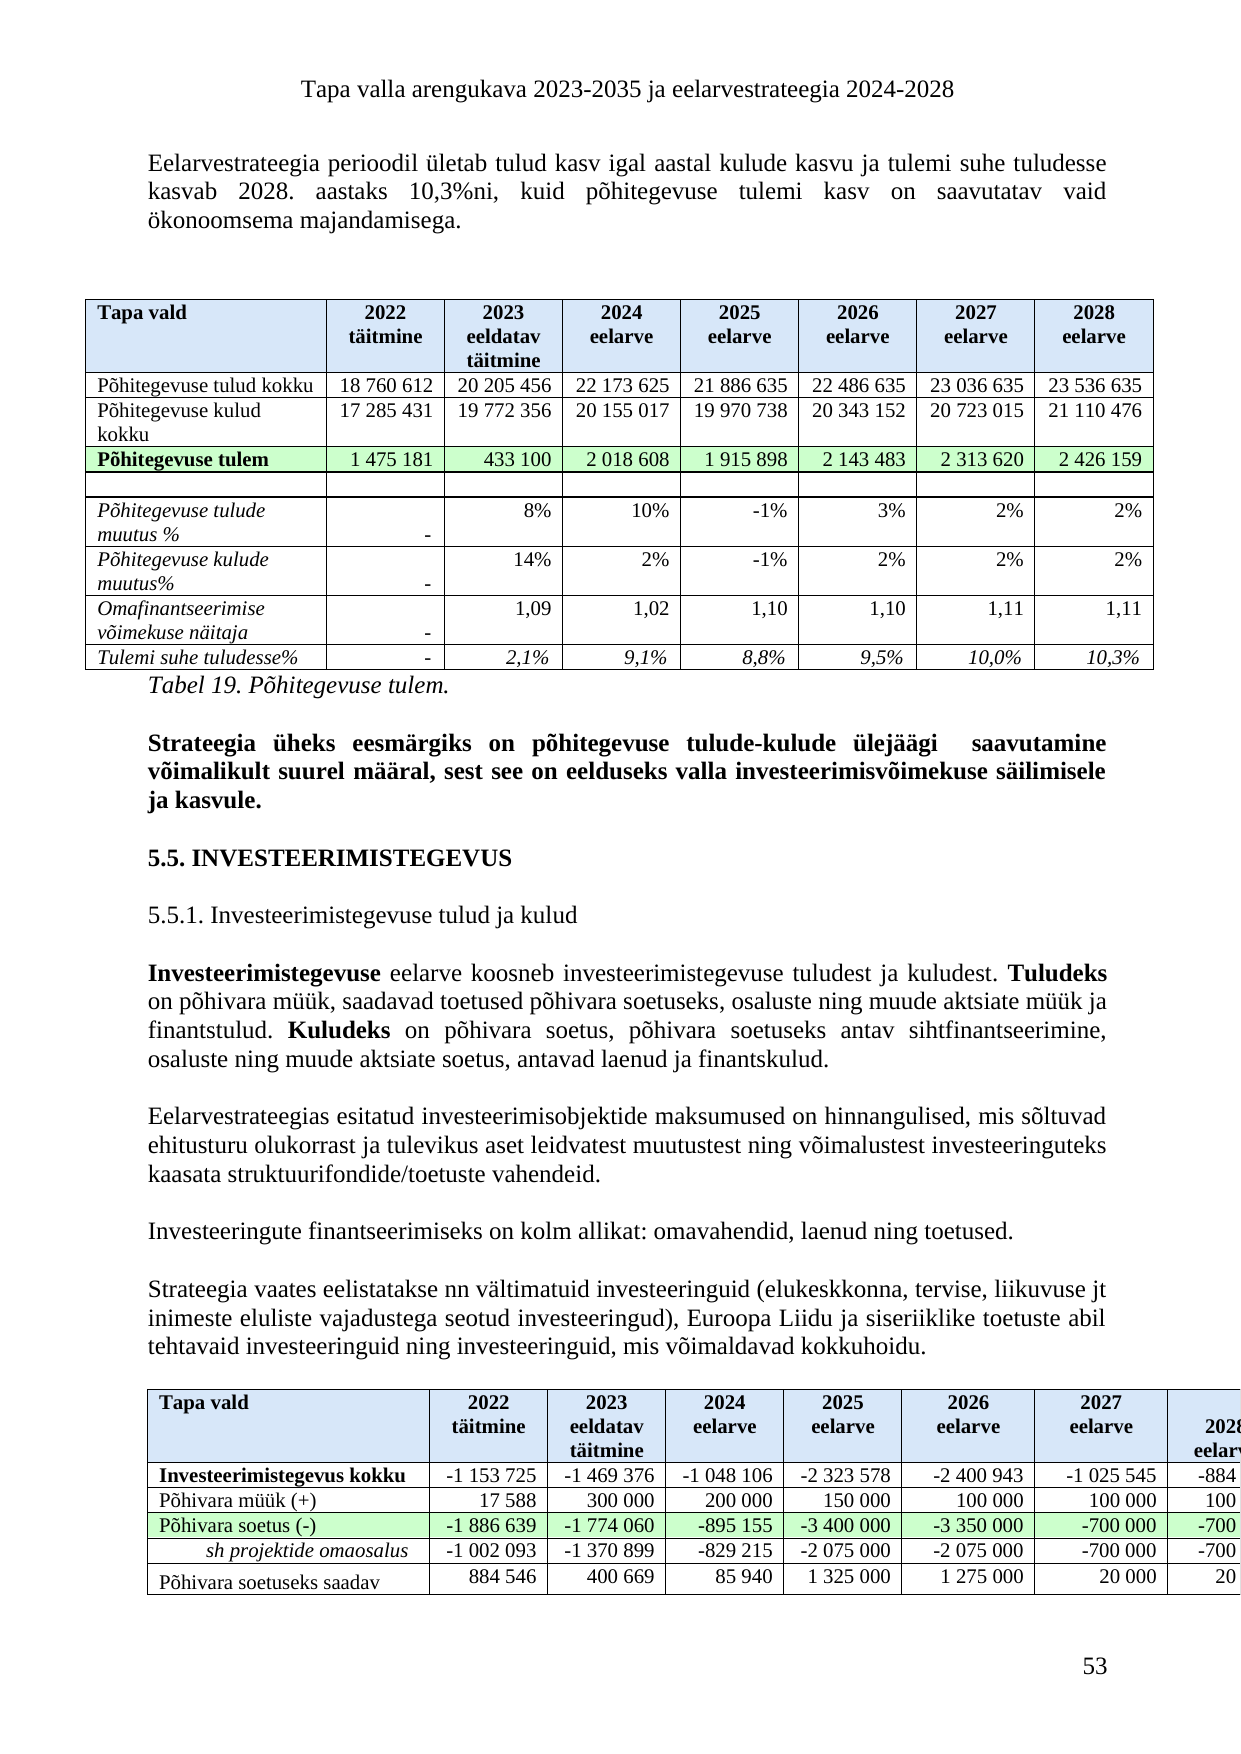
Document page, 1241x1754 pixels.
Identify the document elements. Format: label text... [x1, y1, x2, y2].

table_cell -700 000 [1035, 1539, 1167, 1562]
table_cell -700 000 [1035, 1513, 1167, 1537]
table_cell -2 323 578 [784, 1463, 901, 1487]
text Eelarvestrateegias esitatud investeerimisobjektide maksumused on hinnangulised, mis sõltuvad ehitusturu olukorrast ja tulevikus aset leidvatest muutustest ning võimalustest investeeringuteks kaasata struktuurifondide/toetuste vahendeid. [148, 1101, 1107, 1188]
table_header 2027 eelarve [917, 300, 1034, 372]
table_cell Põhitegevuse kulude muutus% [86, 547, 326, 595]
table_cell 21 886 635 [681, 373, 798, 397]
table_header 2025 eelarve [784, 1390, 901, 1462]
table_cell -2 075 000 [902, 1539, 1034, 1562]
table_cell 19 970 738 [681, 398, 798, 446]
table_cell Põhitegevuse tulud kokku [86, 373, 326, 397]
table_header 2022 täitmine [430, 1390, 547, 1462]
table_cell 17 285 431 [327, 398, 444, 446]
table_cell 19 772 356 [445, 398, 562, 446]
table_cell 2% [917, 547, 1034, 595]
table_cell -1% [681, 547, 798, 595]
table_cell 1 915 898 [681, 447, 798, 471]
table_cell 8% [445, 498, 562, 546]
table_cell -700 000 [1168, 1539, 1240, 1562]
table_cell 2% [917, 498, 1034, 546]
table_cell 1,10 [681, 596, 798, 644]
table_header 2023 eeldatav täitmine [548, 1390, 665, 1462]
table_cell -1% [681, 498, 798, 546]
table_cell -895 155 [666, 1513, 783, 1537]
table_cell 200 000 [666, 1488, 783, 1512]
table_cell -3 350 000 [902, 1513, 1034, 1537]
table_cell 10% [563, 498, 680, 546]
table_cell Tulemi suhe tuludesse% [86, 645, 326, 669]
table_cell 1 275 000 [902, 1564, 1034, 1594]
table_cell 100 000 [1168, 1488, 1240, 1512]
table_cell sh projektide omaosalus [148, 1539, 429, 1562]
table_cell 1 475 181 [327, 447, 444, 471]
table_cell 10,0% [917, 645, 1034, 669]
table_cell Põhivara müük (+) [148, 1488, 429, 1512]
table_header 2026 eelarve [902, 1390, 1034, 1462]
table_cell Investeerimistegevus kokku [148, 1463, 429, 1487]
table_cell -884 485 [1168, 1463, 1240, 1487]
table_cell 9,5% [799, 645, 916, 669]
table_cell 20 723 015 [917, 398, 1034, 446]
table_cell -829 215 [666, 1539, 783, 1562]
table_cell 18 760 612 [327, 373, 444, 397]
table_cell 2 143 483 [799, 447, 916, 471]
table_cell -1 048 106 [666, 1463, 783, 1487]
table_cell 85 940 [666, 1564, 783, 1594]
table_cell -2 400 943 [902, 1463, 1034, 1487]
table_header Tapa vald [86, 300, 326, 372]
table_cell - [327, 547, 444, 595]
table_cell 2 018 608 [563, 447, 680, 471]
table_cell 433 100 [445, 447, 562, 471]
table_cell 2 426 159 [1035, 447, 1153, 471]
text Strateegia vaates eelistatakse nn vältimatuid investeeringuid (elukeskkonna, tervise, liikuvuse jt inimeste eluliste vajadustega seotud investeeringud), Euroopa Liidu ja siseriiklike toetuste abil tehtavaid investeeringuid ning investeeringuid, mis võimaldavad kokkuhoidu. [148, 1274, 1107, 1360]
table_cell 300 000 [548, 1488, 665, 1512]
table_cell 1,11 [917, 596, 1034, 644]
table_cell 8,8% [681, 645, 798, 669]
table_cell 14% [445, 547, 562, 595]
table_header Tapa vald [148, 1390, 429, 1462]
text Tabel 19. Põhitegevuse tulem. [148, 670, 1107, 699]
table_header 2028 eelarve [1168, 1390, 1240, 1462]
table_cell 23 536 635 [1035, 373, 1153, 397]
table_cell -1 002 093 [430, 1539, 547, 1562]
table_cell Põhitegevuse tulem [86, 447, 326, 471]
table_header 2023 eeldatav täitmine [445, 300, 562, 372]
table_cell Põhitegevuse tulude muutus % [86, 498, 326, 546]
table_cell Põhitegevuse kulud kokku [86, 398, 326, 446]
table_cell -1 370 899 [548, 1539, 665, 1562]
table_cell 150 000 [784, 1488, 901, 1512]
table_cell 22 173 625 [563, 373, 680, 397]
subtitle 5.5. INVESTEERIMISTEGEVUS [148, 843, 1107, 871]
table_cell 2% [1035, 547, 1153, 595]
table_cell 2% [563, 547, 680, 595]
subtitle 5.5.1. Investeerimistegevuse tulud ja kulud [148, 900, 1107, 929]
table_cell 1,02 [563, 596, 680, 644]
table_cell [86, 473, 326, 496]
text Strateegia üheks eesmärgiks on põhitegevuse tulude-kulude ülejäägi saavutamine võimalikult suurel määral, sest see on eelduseks valla investeerimisvõimekuse säilimisele ja kasvule. [148, 728, 1107, 814]
text Investeerimistegevuse eelarve koosneb investeerimistegevuse tuludest ja kuludest. Tuludeks on põhivara müük, saadavad toetused põhivara soetuseks, osaluste ning muude aktsiate müük ja finantstulud. Kuludeks on põhivara soetus, põhivara soetuseks antav sihtfinantseerimine, osaluste ning muude aktsiate soetus, antavad laenud ja finantskulud. [148, 958, 1107, 1073]
table_cell 100 000 [902, 1488, 1034, 1512]
table_cell -1 774 060 [548, 1513, 665, 1537]
table_cell 1,10 [799, 596, 916, 644]
table_header 2024 eelarve [666, 1390, 783, 1462]
table_cell 20 000 [1168, 1564, 1240, 1594]
table_cell 2 313 620 [917, 447, 1034, 471]
table_cell -700 000 [1168, 1513, 1240, 1537]
table_cell 9,1% [563, 645, 680, 669]
table_cell 21 110 476 [1035, 398, 1153, 446]
table_cell 10,3% [1035, 645, 1153, 669]
table_cell [445, 473, 562, 496]
table_header 2027 eelarve [1035, 1390, 1167, 1462]
table_cell - [327, 498, 444, 546]
table_cell [327, 473, 444, 496]
table_cell 3% [799, 498, 916, 546]
table_cell 20 343 152 [799, 398, 916, 446]
table_cell [799, 473, 916, 496]
table_header 2024 eelarve [563, 300, 680, 372]
table_cell 23 036 635 [917, 373, 1034, 397]
table_cell -1 025 545 [1035, 1463, 1167, 1487]
table_cell 20 205 456 [445, 373, 562, 397]
table_cell 1 325 000 [784, 1564, 901, 1594]
table_cell -1 469 376 [548, 1463, 665, 1487]
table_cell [148, 1564, 429, 1594]
table_cell 17 588 [430, 1488, 547, 1512]
table_cell -2 075 000 [784, 1539, 901, 1562]
table_cell 22 486 635 [799, 373, 916, 397]
table_cell 20 000 [1035, 1564, 1167, 1594]
table_cell Omafinantseerimise võimekuse näitaja [86, 596, 326, 644]
table_header 2025 eelarve [681, 300, 798, 372]
table_cell 100 000 [1035, 1488, 1167, 1512]
table_cell Põhivara soetus (-) [148, 1513, 429, 1537]
table_header 2028 eelarve [1035, 300, 1153, 372]
table_cell 2,1% [445, 645, 562, 669]
table_cell - [327, 645, 444, 669]
table_cell [1035, 473, 1153, 496]
table_cell [563, 473, 680, 496]
table_cell 2% [1035, 498, 1153, 546]
table_cell [917, 473, 1034, 496]
table_cell 1,09 [445, 596, 562, 644]
table_cell 20 155 017 [563, 398, 680, 446]
table_cell -3 400 000 [784, 1513, 901, 1537]
table_cell 1,11 [1035, 596, 1153, 644]
table_cell 884 546 [430, 1564, 547, 1594]
text Eelarvestrateegia perioodil ületab tulud kasv igal aastal kulude kasvu ja tulemi suhe tuludesse kasvab 2028. aastaks 10,3%ni, kuid põhitegevuse tulemi kasv on saavutatav vaid ökonoomsema majandamisega. [148, 148, 1107, 234]
table_header 2026 eelarve [799, 300, 916, 372]
table_cell [681, 473, 798, 496]
text Investeeringute finantseerimiseks on kolm allikat: omavahendid, laenud ning toetused. [148, 1216, 1107, 1245]
table_cell - [327, 596, 444, 644]
table_cell 400 669 [548, 1564, 665, 1594]
table_cell -1 153 725 [430, 1463, 547, 1487]
table_cell 2% [799, 547, 916, 595]
table_header 2022 täitmine [327, 300, 444, 372]
table_cell -1 886 639 [430, 1513, 547, 1537]
